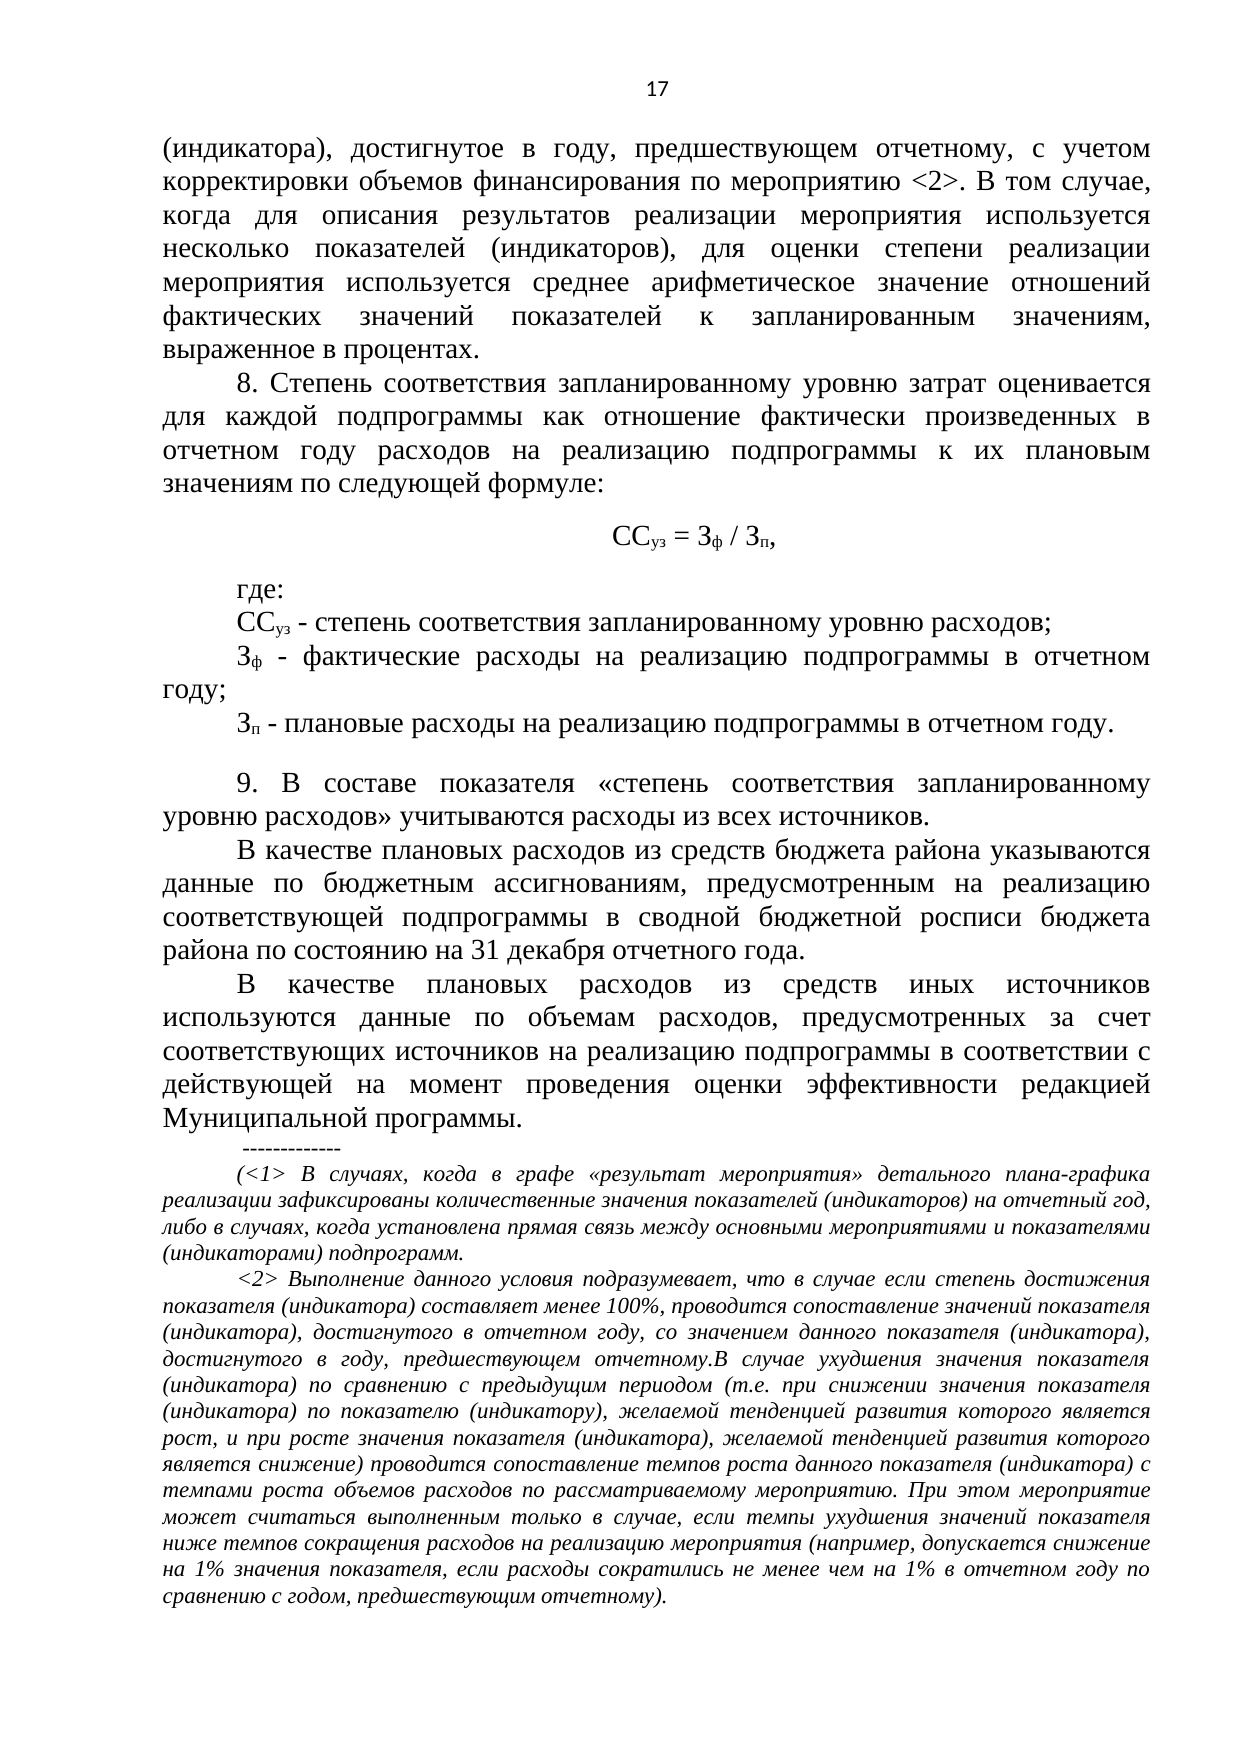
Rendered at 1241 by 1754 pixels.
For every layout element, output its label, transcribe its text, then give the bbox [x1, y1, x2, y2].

text В качестве плановых расходов из средств иных источников используются данные по объемам расходов, предусмотренных за счет соответствующих источников на реализацию подпрограммы в соответствии с действующей на момент проведения оценки эффективности редакцией Муниципальной программы. [162, 966, 1152, 1134]
text <2> Выполнение данного условия подразумевает, что в случае если степень достижения показателя (индикатора) составляет менее 100%, проводится сопоставление значений показателя (индикатора), достигнутого в отчетном году, со значением данного показателя (индикатора), достигнутого в году, предшествующем отчетному.В случае ухудшения значения показателя (индикатора) по сравнению с предыдущим периодом (т.е. при снижении значения показателя (индикатора) по показателю (индикатору), желаемой тенденцией развития которого является рост, и при росте значения показателя (индикатора), желаемой тенденцией развития которого является снижение) проводится сопоставление темпов роста данного показателя (индикатора) с темпами роста объемов расходов по рассматриваемому мероприятию. При этом мероприятие может считаться выполненным только в случае, если темпы ухудшения значений показателя ниже темпов сокращения расходов на реализацию мероприятия (например, допускается снижение на 1% значения показателя, если расходы сократились не менее чем на 1% в отчетном году по сравнению с годом, предшествующим отчетному). [162, 1266, 1152, 1608]
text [162, 130, 1152, 365]
text ССуз = Зф / Зп, [162, 518, 1152, 552]
text где: [162, 571, 1152, 604]
text Зф - фактические расходы на реализацию подпрограммы в отчетном году; [162, 638, 1152, 705]
text Зп - плановые расходы на реализацию подпрограммы в отчетном году. [162, 705, 1152, 738]
text 8. Степень соответствия запланированному уровню затрат оценивается для каждой подпрограммы как отношение фактически произведенных в отчетном году расходов на реализацию подпрограммы к их плановым значениям по следующей формуле: [162, 365, 1152, 499]
text ССуз - степень соответствия запланированному уровню расходов; [162, 604, 1152, 638]
text ------------- [162, 1134, 1152, 1160]
text (<1> В случаях, когда в графе «результат мероприятия» детального плана-графика реализации зафиксированы количественные значения показателей (индикаторов) на отчетный год, либо в случаях, когда установлена прямая связь между основными мероприятиями и показателями (индикаторами) подпрограмм. [162, 1160, 1152, 1266]
text В качестве плановых расходов из средств бюджета района указываются данные по бюджетным ассигнованиям, предусмотренным на реализацию соответствующей подпрограммы в сводной бюджетной росписи бюджета района по состоянию на 31 декабря отчетного года. [162, 832, 1152, 966]
text 9. В составе показателя «степень соответствия запланированному уровню расходов» учитываются расходы из всех источников. [162, 765, 1152, 832]
